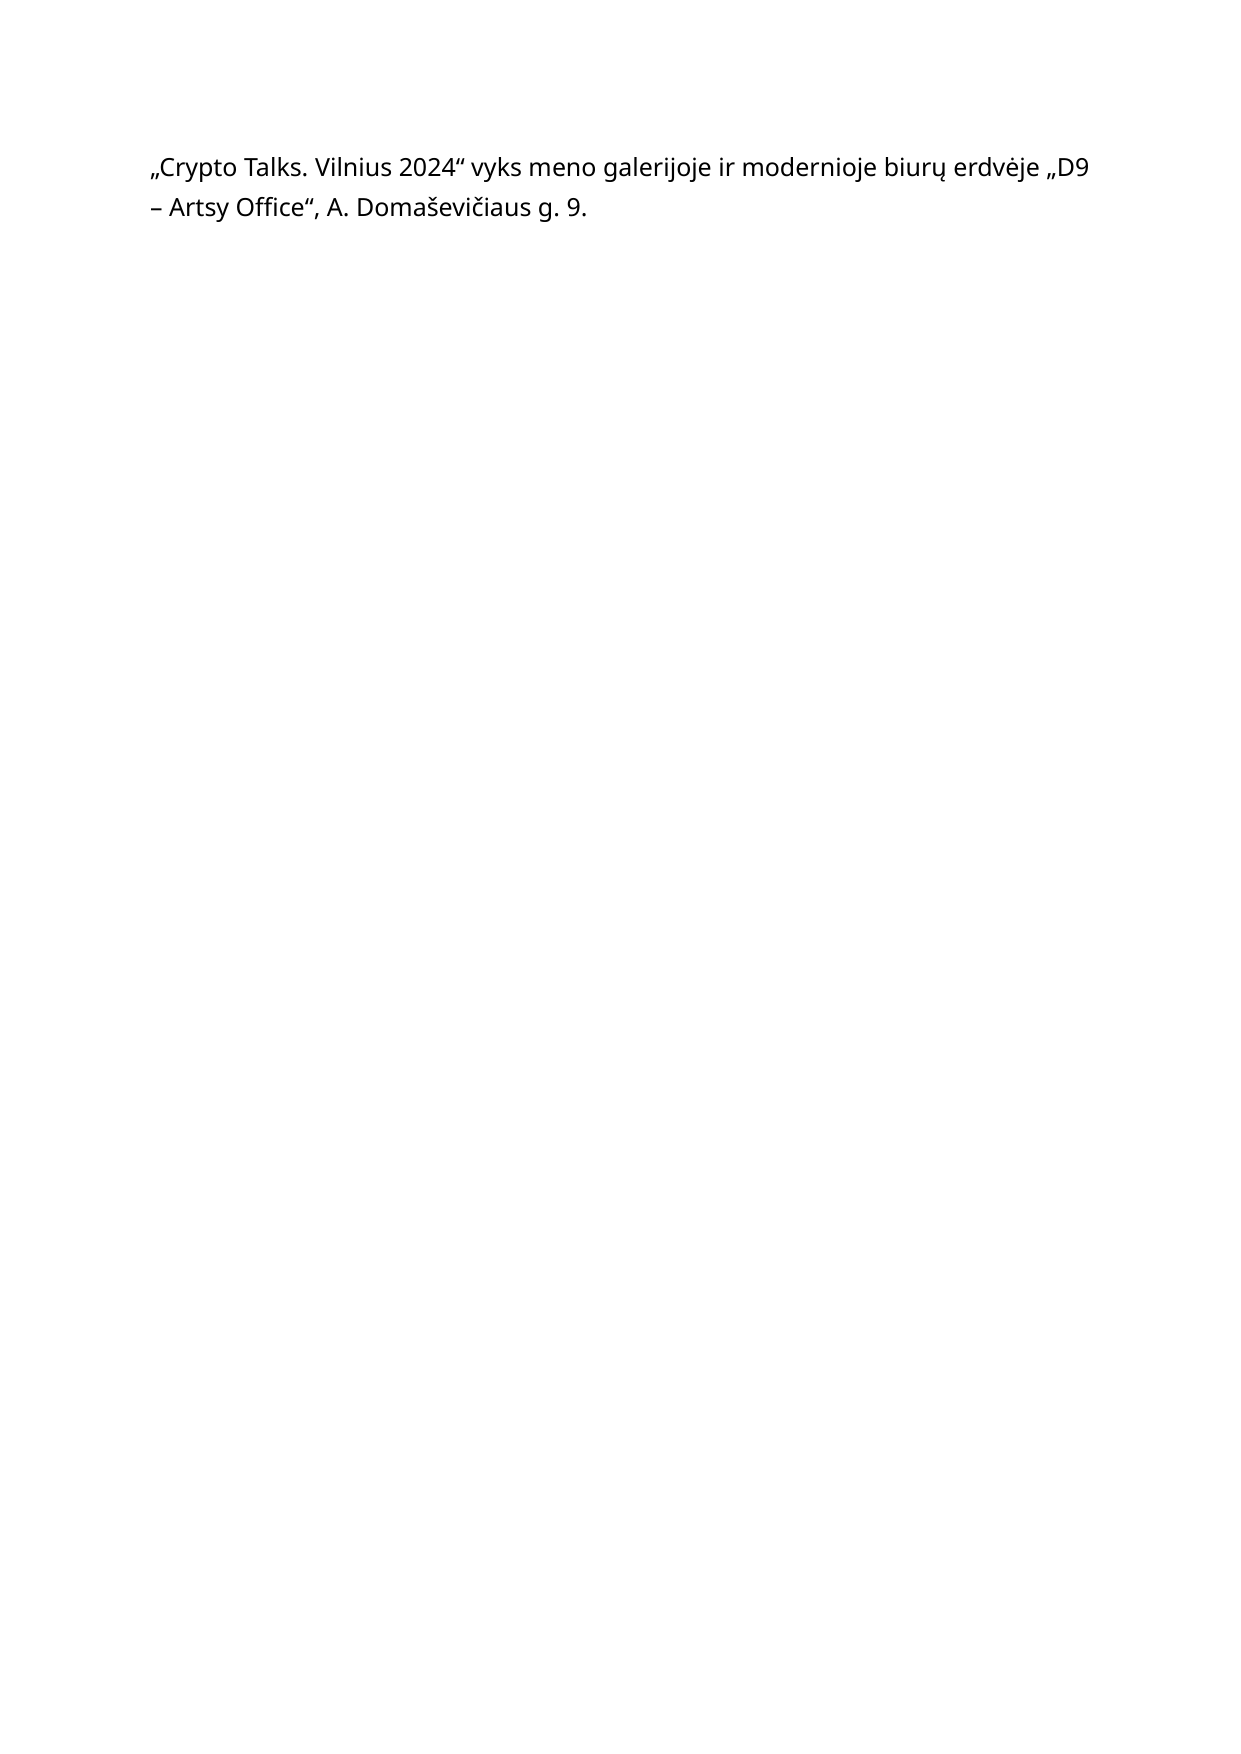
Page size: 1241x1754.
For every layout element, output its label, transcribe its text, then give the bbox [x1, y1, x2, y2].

text „Crypto Talks. Vilnius 2024“ vyks meno galerijoje ir modernioje biurų erdvėje „D9 – Artsy Office“, A. Domaševičiaus g. 9. [150, 150, 1090, 223]
